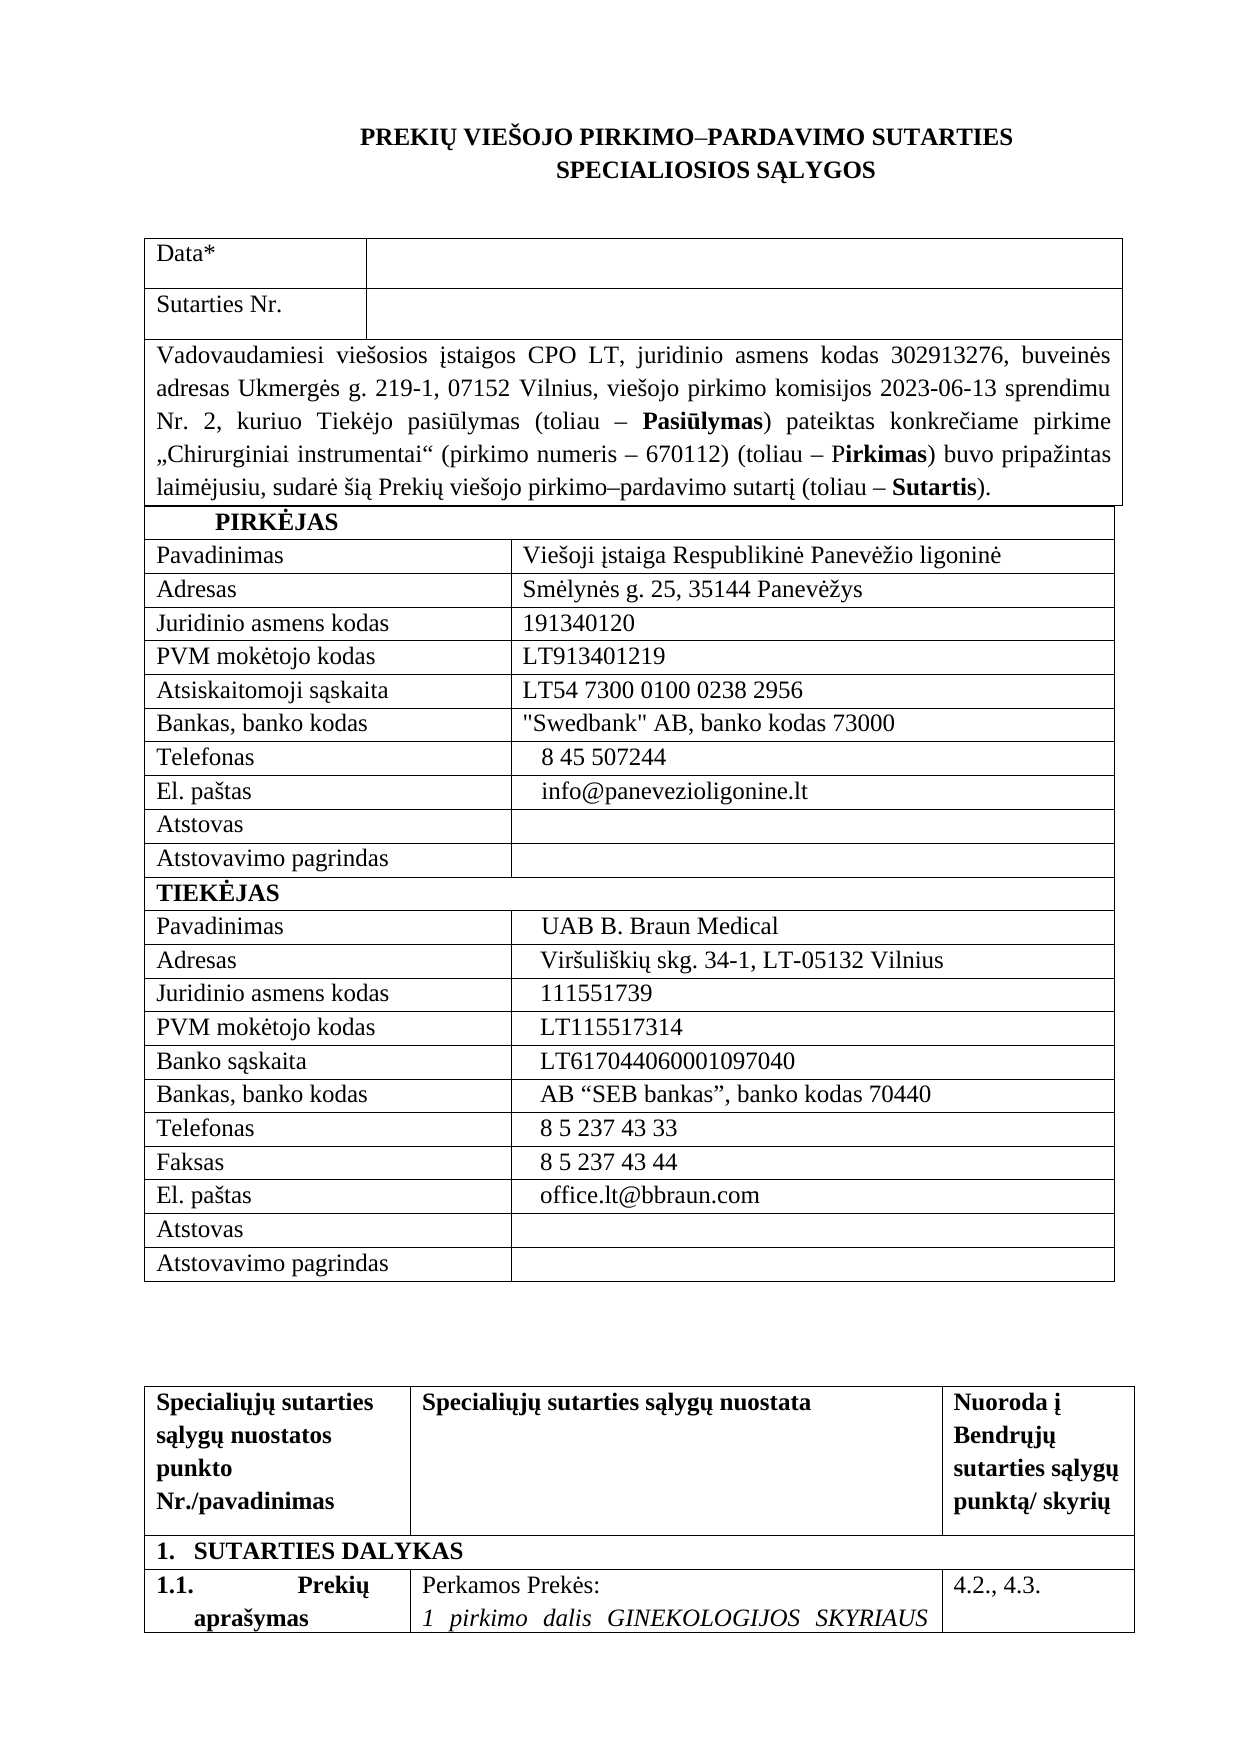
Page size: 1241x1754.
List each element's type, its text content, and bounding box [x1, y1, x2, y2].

table_cell 8 5 237 43 44 [512, 1147, 1114, 1179]
table_cell [512, 844, 1114, 877]
table_cell Adresas [145, 945, 511, 977]
text SPECIALIOSIOS SĄLYGOS [192, 155, 1181, 183]
table_cell Juridinio asmens kodas [145, 979, 511, 1011]
table_cell Bankas, banko kodas [145, 709, 511, 741]
table_cell Pavadinimas [145, 540, 511, 573]
table_cell PVM mokėtojo kodas [145, 641, 511, 674]
table_cell 111551739 [512, 979, 1114, 1011]
table_cell Juridinio asmens kodas [145, 608, 511, 640]
table_cell [512, 1214, 1114, 1247]
table_cell Bankas, banko kodas [145, 1080, 511, 1112]
table_header Nuoroda į Bendrųjų sutarties sąlygų punktą/ skyrių [943, 1387, 1134, 1535]
table_cell LT115517314 [512, 1012, 1114, 1045]
table_cell 8 5 237 43 33 [512, 1113, 1114, 1146]
table_cell Atstovavimo pagrindas [145, 844, 511, 877]
table_cell Viešoji įstaiga Respublikinė Panevėžio ligoninė [512, 540, 1114, 573]
table_cell TIEKĖJAS [145, 878, 1114, 910]
table_cell Sutarties Nr. [145, 289, 366, 339]
table_cell 4.2., 4.3. [943, 1570, 1134, 1632]
table_header Specialiųjų sutarties sąlygų nuostata [411, 1387, 942, 1535]
table_cell Telefonas [145, 1113, 511, 1146]
table_cell [512, 810, 1114, 842]
table_cell Atstovavimo pagrindas [145, 1248, 511, 1281]
table_cell 191340120 [512, 608, 1114, 640]
table_header Specialiųjų sutarties sąlygų nuostatos punkto Nr./pavadinimas [145, 1387, 410, 1535]
table_cell 8 45 507244 [512, 742, 1114, 775]
table_header [367, 239, 1122, 288]
table_cell [512, 1248, 1114, 1281]
table_cell SUTARTIES DALYKAS [145, 1536, 1134, 1569]
table_cell Atsiskaitomoji sąskaita [145, 675, 511, 707]
table_cell office.lt@bbraun.com [512, 1180, 1114, 1213]
table_cell Vadovaudamiesi viešosios įstaigos CPO LT, juridinio asmens kodas 302913276, buveinės adresas Ukmergės g. 219-1, 07152 Vilnius, viešojo pirkimo komisijos 2023-06-13 sprendimu Nr. 2, kuriuo Tiekėjo pasiūlymas (toliau – Pasiūlymas) pateiktas konkrečiame pirkime „Chirurginiai instrumentai“ (pirkimo numeris – 670112) (toliau – Pirkimas) buvo pripažintas laimėjusiu, sudarė šią Prekių viešojo pirkimo–pardavimo sutartį (toliau – Sutartis). [145, 340, 1122, 504]
table_cell Smėlynės g. 25, 35144 Panevėžys [512, 574, 1114, 607]
table_cell Atstovas [145, 1214, 511, 1247]
table_cell Adresas [145, 574, 511, 607]
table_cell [411, 1570, 942, 1632]
table_header PIRKĖJAS [145, 507, 1114, 539]
table_header Data* [145, 239, 366, 288]
table_cell Prekių aprašymas [145, 1570, 410, 1632]
table_cell Atstovas [145, 810, 511, 842]
table_cell AB “SEB bankas”, banko kodas 70440 [512, 1080, 1114, 1112]
table_cell UAB B. Braun Medical [512, 911, 1114, 944]
table_cell PVM mokėtojo kodas [145, 1012, 511, 1045]
table_cell Banko sąskaita [145, 1046, 511, 1078]
table_cell Viršuliškių skg. 34-1, LT-05132 Vilnius [512, 945, 1114, 977]
table_cell El. paštas [145, 776, 511, 808]
table_cell LT54 7300 0100 0238 2956 [512, 675, 1114, 707]
table_cell El. paštas [145, 1180, 511, 1213]
text PREKIŲ VIEŠOJO PIRKIMO–PARDAVIMO SUTARTIES [192, 122, 1181, 150]
table_cell Pavadinimas [145, 911, 511, 944]
table_cell Telefonas [145, 742, 511, 775]
table_cell LT913401219 [512, 641, 1114, 674]
table_cell info@panevezioligonine.lt [512, 776, 1114, 808]
table_cell [367, 289, 1122, 339]
table_cell Faksas [145, 1147, 511, 1179]
table_cell LT617044060001097040 [512, 1046, 1114, 1078]
table_cell "Swedbank" AB, banko kodas 73000 [512, 709, 1114, 741]
